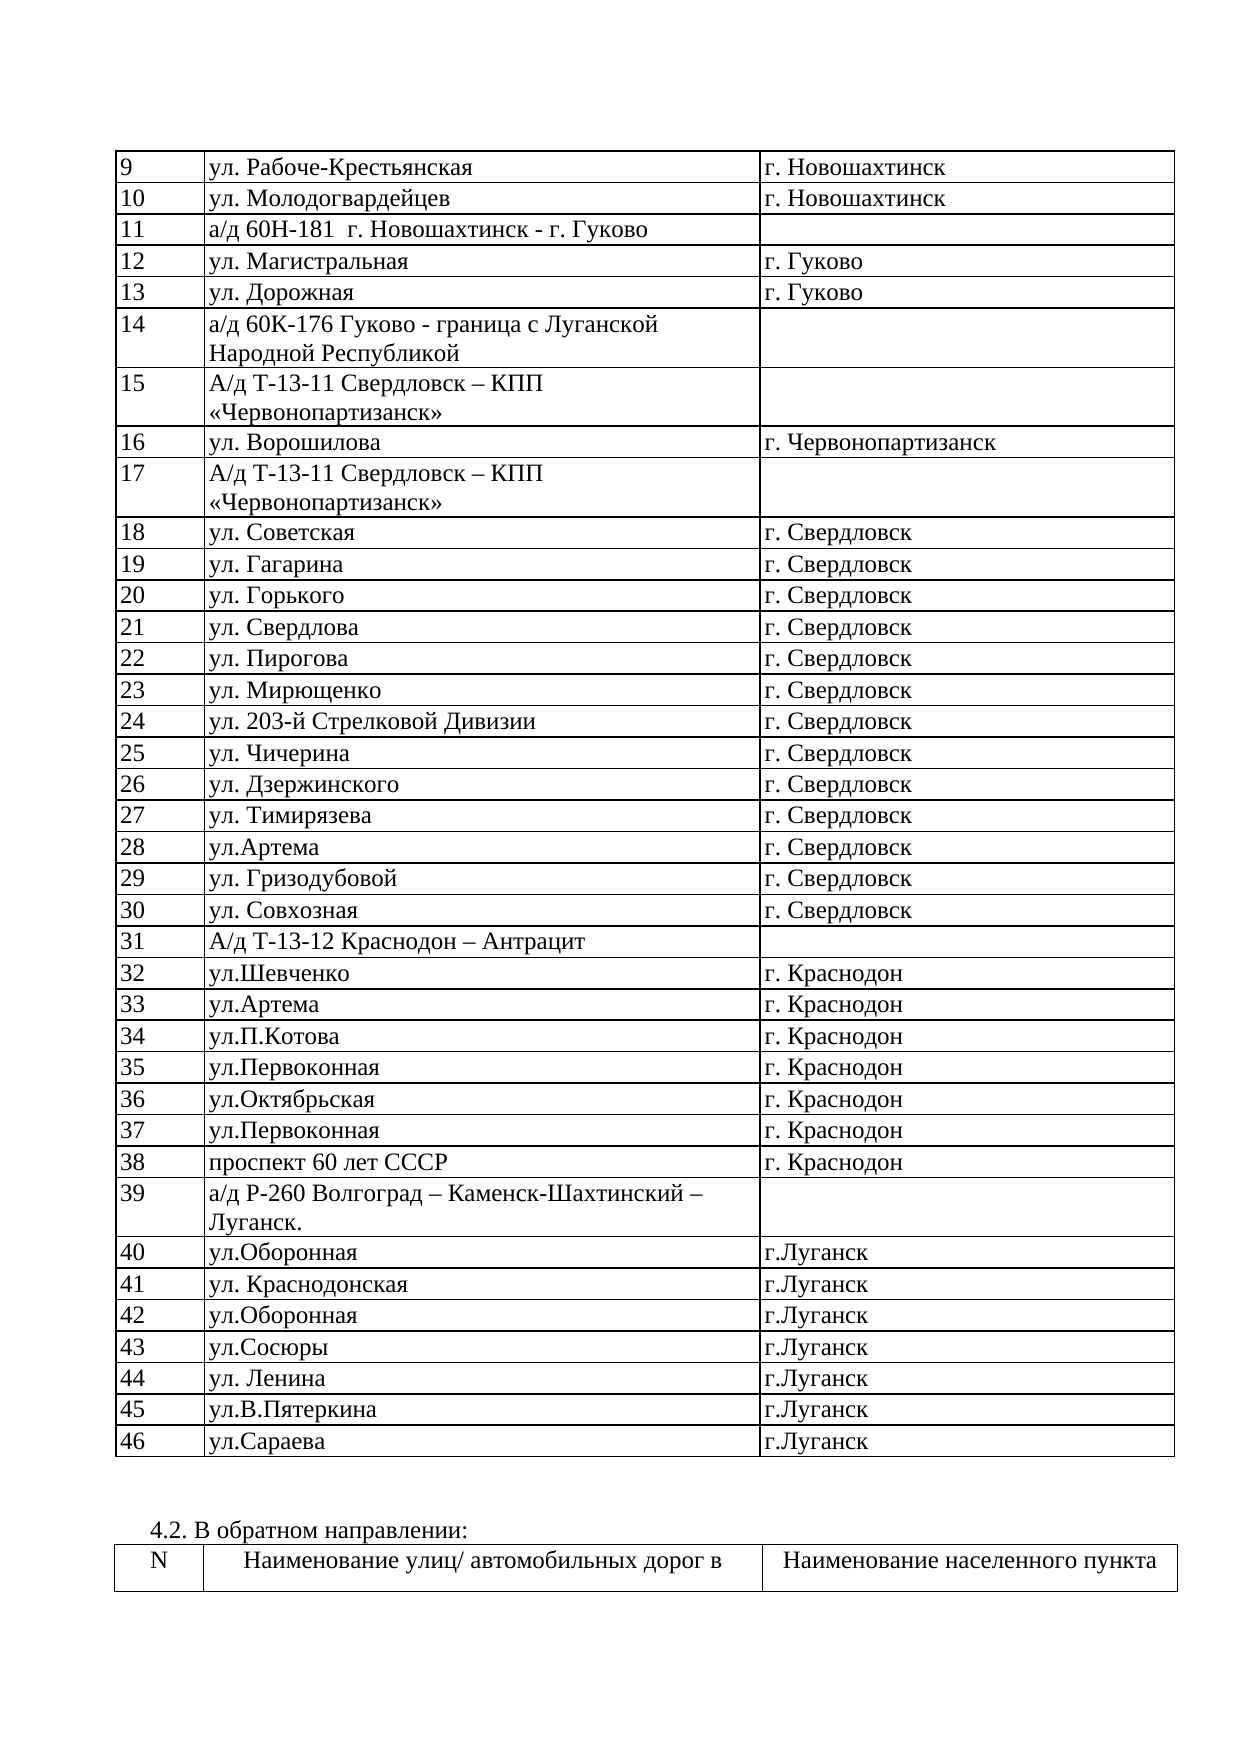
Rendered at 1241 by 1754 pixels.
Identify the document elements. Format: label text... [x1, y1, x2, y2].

table_cell 12 [117, 246, 204, 276]
table_cell ул. Мирющенко [205, 675, 759, 705]
table_cell 36 [117, 1084, 204, 1114]
table_cell ул. Чичерина [205, 738, 759, 768]
table_cell г. Свердловск [761, 612, 1174, 642]
table_cell 45 [117, 1395, 204, 1424]
table_cell ул. Магистральная [205, 246, 759, 276]
table_cell 11 [117, 215, 204, 244]
table_cell 44 [117, 1363, 204, 1393]
table_cell ул. Гагарина [205, 549, 759, 579]
table_cell [761, 927, 1174, 956]
table_cell г. Свердловск [761, 643, 1174, 673]
table_cell 25 [117, 738, 204, 768]
table_cell г. Свердловск [761, 801, 1174, 831]
table_cell 42 [117, 1300, 204, 1330]
table_cell г. Свердловск [761, 518, 1174, 547]
table_cell ул. Рабоче-Крестьянская [205, 152, 759, 181]
table_cell г. Свердловск [761, 895, 1174, 925]
table_cell 39 [117, 1178, 204, 1236]
table_cell ул.Первоконная [205, 1115, 759, 1145]
table_cell 13 [117, 277, 204, 307]
table_cell ул. Дорожная [205, 277, 759, 307]
table_cell г. Свердловск [761, 738, 1174, 768]
table_cell А/д Т-13-12 Краснодон – Антрацит [205, 927, 759, 956]
table_cell 29 [117, 864, 204, 893]
table_cell [761, 1178, 1174, 1236]
table_cell г. Гуково [761, 277, 1174, 307]
table_cell ул. Пирогова [205, 643, 759, 673]
table_cell г. Свердловск [761, 581, 1174, 610]
table_cell ул.Сараева [205, 1426, 759, 1456]
table_cell ул. Молодогвардейцев [205, 183, 759, 213]
table_cell г.Луганск [761, 1269, 1174, 1298]
table_cell ул. Советская [205, 518, 759, 547]
table_cell 46 [117, 1426, 204, 1456]
table_cell 31 [117, 927, 204, 956]
table_cell г. Свердловск [761, 769, 1174, 799]
table_cell ул.Сосюры [205, 1332, 759, 1361]
table_cell 41 [117, 1269, 204, 1298]
table_cell ул. Горького [205, 581, 759, 610]
table_cell г. Новошахтинск [761, 183, 1174, 213]
table_cell а/д Р-260 Волгоград – Каменск-Шахтинский – Луганск. [205, 1178, 759, 1236]
table_cell ул. Дзержинского [205, 769, 759, 799]
table_cell 15 [117, 368, 204, 425]
table_cell 14 [117, 309, 204, 366]
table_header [763, 1545, 1177, 1591]
text 4.2. В обратном направлении: [150, 1515, 1090, 1544]
table_cell [761, 215, 1174, 244]
table_cell г. Краснодон [761, 990, 1174, 1019]
table_cell г. Краснодон [761, 1147, 1174, 1177]
table_cell г.Луганск [761, 1237, 1174, 1267]
table_cell а/д 60Н-181 г. Новошахтинск - г. Гуково [205, 215, 759, 244]
table_cell 33 [117, 990, 204, 1019]
table_cell г. Краснодон [761, 1021, 1174, 1051]
table_cell г. Гуково [761, 246, 1174, 276]
table_cell 43 [117, 1332, 204, 1361]
table_cell 10 [117, 183, 204, 213]
table_cell г.Луганск [761, 1395, 1174, 1424]
table_cell г. Свердловск [761, 675, 1174, 705]
table_cell г. Новошахтинск [761, 152, 1174, 181]
table_cell А/д Т-13-11 Свердловск – КПП «Червонопартизанск» [205, 458, 759, 516]
table_cell ул.Шевченко [205, 958, 759, 988]
table_cell 17 [117, 458, 204, 516]
table_cell г. Краснодон [761, 1084, 1174, 1114]
table_cell [761, 368, 1174, 425]
table_cell а/д 60К-176 Гуково - граница с Луганской Народной Республикой [205, 309, 759, 366]
table_cell 26 [117, 769, 204, 799]
table_cell ул. Гризодубовой [205, 864, 759, 893]
table_cell ул.Октябрьская [205, 1084, 759, 1114]
table_cell ул. Тимирязева [205, 801, 759, 831]
table_cell 21 [117, 612, 204, 642]
table_cell г.Луганск [761, 1332, 1174, 1361]
table_cell 32 [117, 958, 204, 988]
table_cell ул. Совхозная [205, 895, 759, 925]
table_cell 35 [117, 1052, 204, 1082]
table_cell г. Краснодон [761, 1115, 1174, 1145]
table_cell 19 [117, 549, 204, 579]
table_cell г. Свердловск [761, 864, 1174, 893]
table_cell ул.В.Пятеркина [205, 1395, 759, 1424]
table_cell 9 [117, 152, 204, 181]
table_header N п/п [115, 1545, 203, 1591]
table_cell 18 [117, 518, 204, 547]
table_cell г. Червонопартизанск [761, 427, 1174, 457]
table_cell г.Луганск [761, 1300, 1174, 1330]
table_cell 40 [117, 1237, 204, 1267]
table_cell А/д Т-13-11 Свердловск – КПП «Червонопартизанск» [205, 368, 759, 425]
table_cell г.Луганск [761, 1363, 1174, 1393]
table_cell г. Краснодон [761, 958, 1174, 988]
table_cell 38 [117, 1147, 204, 1177]
table_cell 23 [117, 675, 204, 705]
table_cell 24 [117, 706, 204, 736]
table_cell ул. 203-й Стрелковой Дивизии [205, 706, 759, 736]
table_cell 37 [117, 1115, 204, 1145]
table_cell [761, 458, 1174, 516]
table_cell ул.Оборонная [205, 1300, 759, 1330]
table_cell ул. Ленина [205, 1363, 759, 1393]
table_cell ул. Краснодонская [205, 1269, 759, 1298]
table_cell 16 [117, 427, 204, 457]
table_cell ул.Артема [205, 832, 759, 862]
table_cell 22 [117, 643, 204, 673]
table_cell ул.Оборонная [205, 1237, 759, 1267]
table_cell г. Краснодон [761, 1052, 1174, 1082]
table_cell 30 [117, 895, 204, 925]
table_cell ул.П.Котова [205, 1021, 759, 1051]
table_cell ул. Свердлова [205, 612, 759, 642]
table_cell ул. Ворошилова [205, 427, 759, 457]
table_cell [761, 309, 1174, 366]
table_cell ул.Первоконная [205, 1052, 759, 1082]
table_cell г.Луганск [761, 1426, 1174, 1456]
table_cell ул.Артема [205, 990, 759, 1019]
table_cell 28 [117, 832, 204, 862]
table_cell 20 [117, 581, 204, 610]
table_cell проспект 60 лет СССР [205, 1147, 759, 1177]
table_cell 34 [117, 1021, 204, 1051]
table_cell г. Свердловск [761, 832, 1174, 862]
table_cell г. Свердловск [761, 706, 1174, 736]
table_cell г. Свердловск [761, 549, 1174, 579]
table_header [204, 1545, 762, 1591]
table_cell 27 [117, 801, 204, 831]
